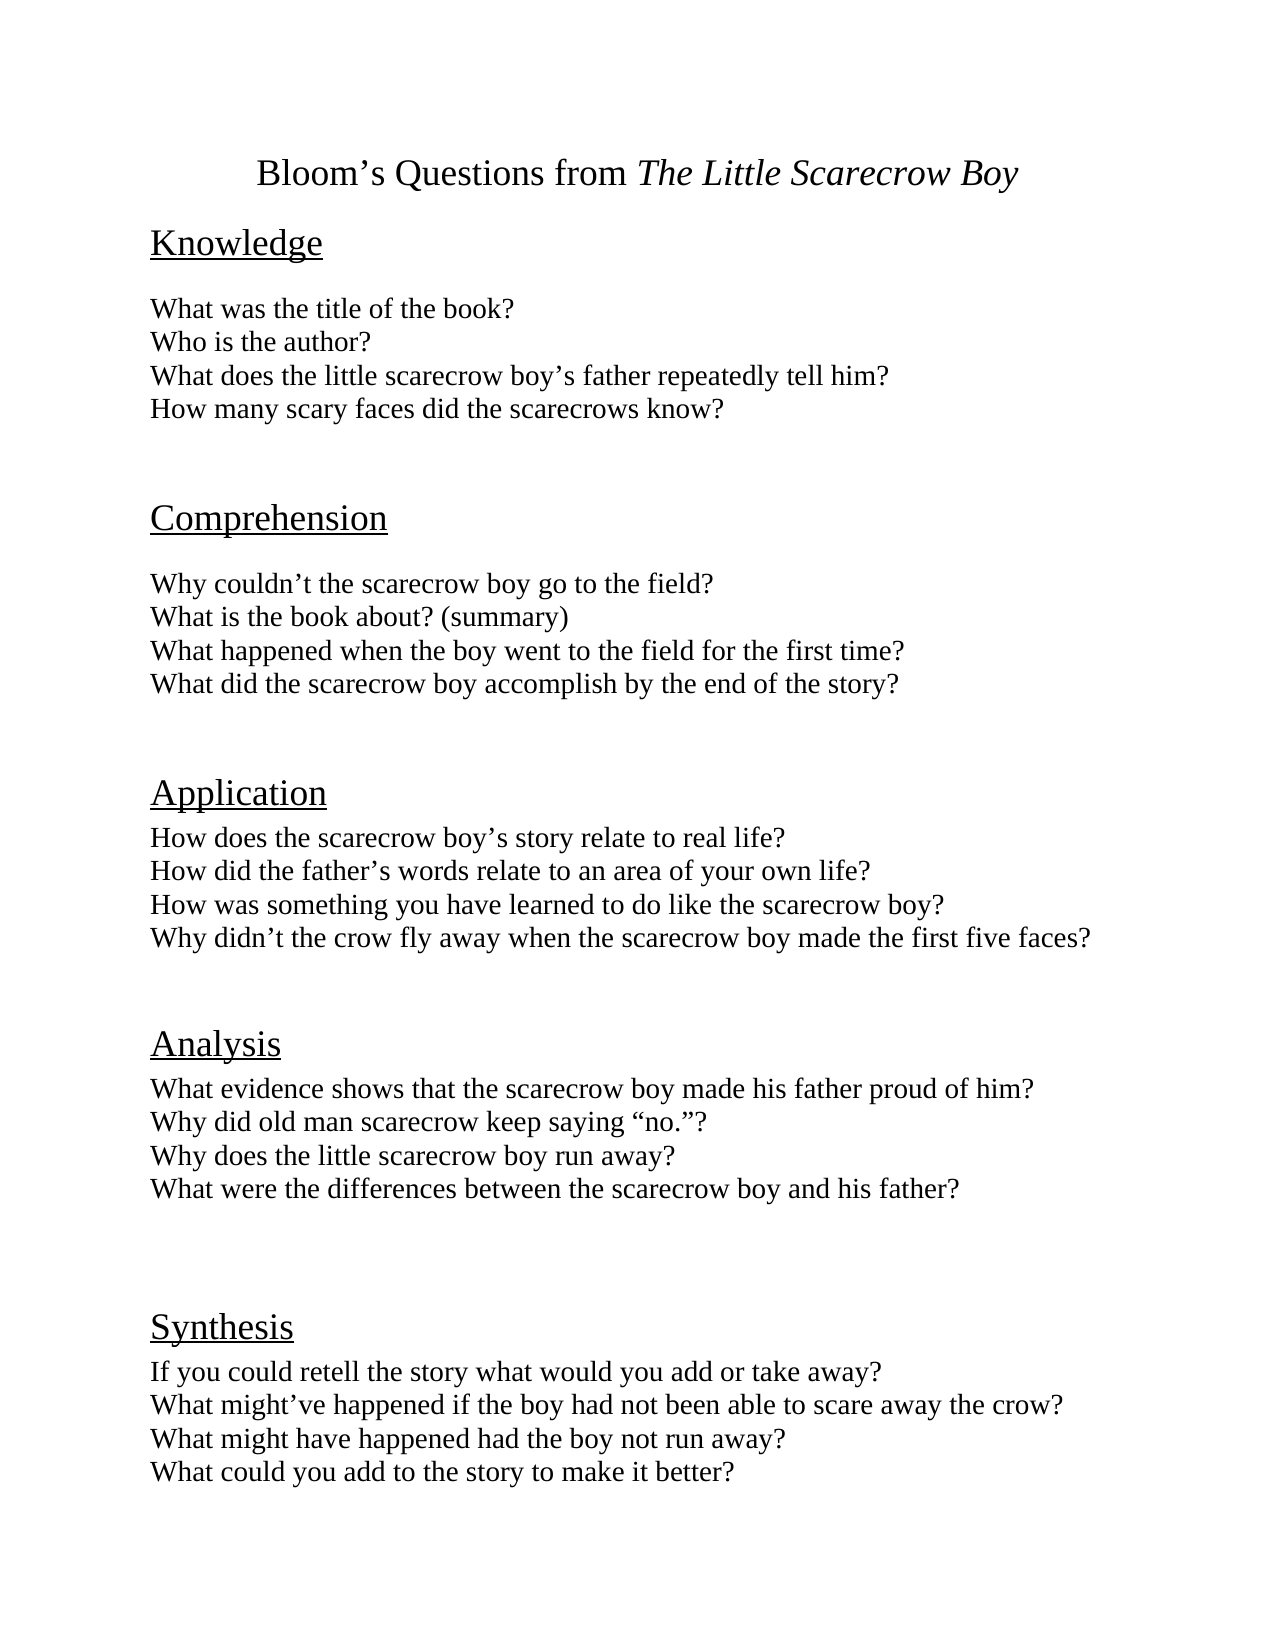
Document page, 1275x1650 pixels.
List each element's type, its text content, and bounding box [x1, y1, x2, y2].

text Knowledge [150, 220, 1125, 263]
text What might have happened had the boy not run away? [150, 1421, 1125, 1454]
text How was something you have learned to do like the scarecrow boy? [150, 887, 1125, 921]
text How does the scarecrow boy’s story relate to real life? [150, 820, 1125, 853]
text Why does the little scarecrow boy run away? [150, 1138, 1125, 1171]
text What might’ve happened if the boy had not been able to scare away the crow? [150, 1387, 1125, 1421]
text If you could retell the story what would you add or take away? [150, 1354, 1125, 1387]
text Analysis [150, 1021, 1125, 1064]
text What did the scarecrow boy accomplish by the end of the story? [150, 666, 1125, 700]
text Why couldn’t the scarecrow boy go to the field? [150, 566, 1125, 599]
text What is the book about? (summary) [150, 599, 1125, 633]
text How did the father’s words relate to an area of your own life? [150, 853, 1125, 887]
text Synthesis [150, 1304, 1125, 1347]
text What was the title of the book? [150, 291, 1125, 324]
text Bloom’s Questions from The Little Scarecrow Boy [150, 150, 1125, 193]
text Why didn’t the crow fly away when the scarecrow boy made the first five faces? [150, 921, 1125, 954]
text Why did old man scarecrow keep saying “no.”? [150, 1104, 1125, 1138]
text What could you add to the story to make it better? [150, 1454, 1125, 1488]
text What happened when the boy went to the field for the first time? [150, 633, 1125, 666]
text Who is the author? [150, 324, 1125, 358]
text Application [150, 770, 1125, 813]
text What were the differences between the scarecrow boy and his father? [150, 1171, 1125, 1205]
text How many scary faces did the scarecrows know? [150, 391, 1125, 425]
text What evidence shows that the scarecrow boy made his father proud of him? [150, 1071, 1125, 1104]
text Comprehension [150, 495, 1125, 538]
text What does the little scarecrow boy’s father repeatedly tell him? [150, 358, 1125, 391]
